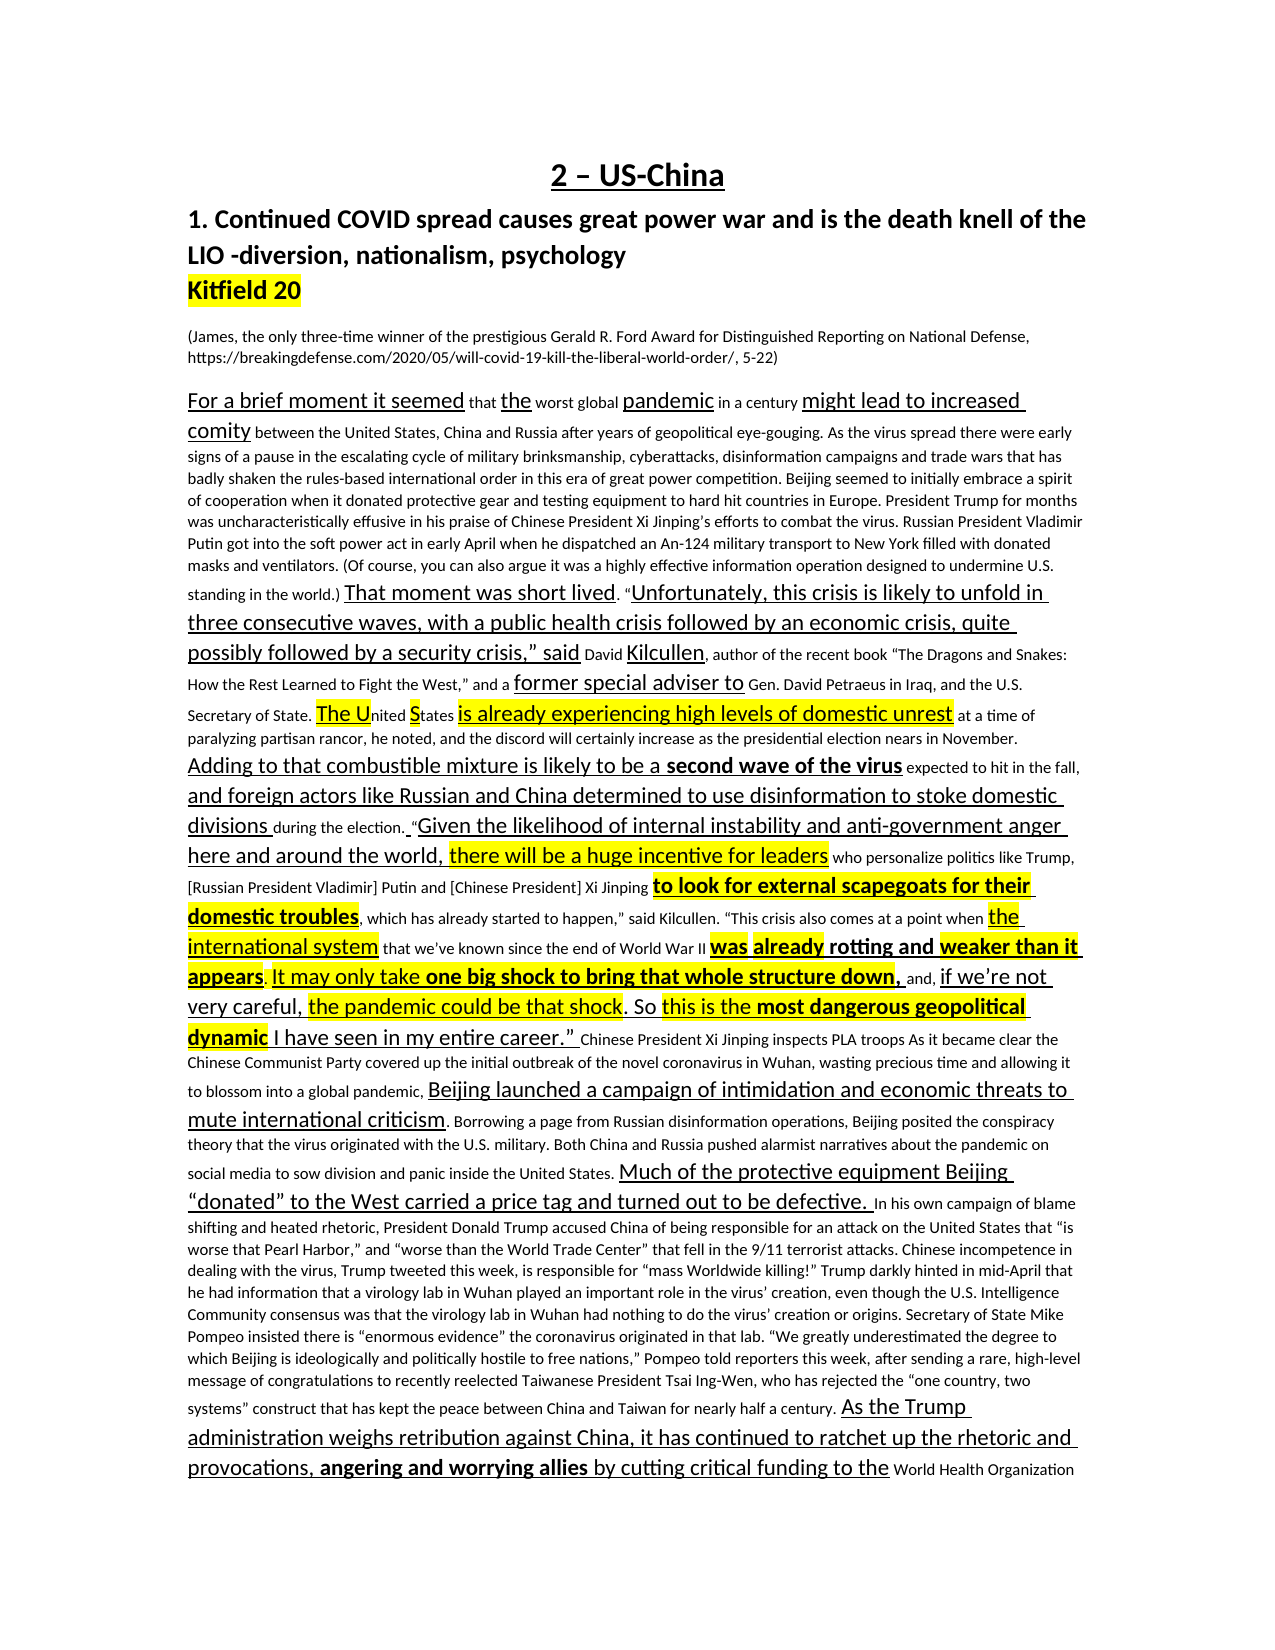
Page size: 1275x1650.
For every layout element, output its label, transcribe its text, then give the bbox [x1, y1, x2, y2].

subtitle 1. Continued COVID spread causes great power war and is the death knell of the LIO -diversion, nationalism, psychology [187, 202, 1087, 271]
text Kitfield 20 [187, 273, 1087, 307]
subtitle 2 – US-China [187, 154, 1087, 195]
text (James, the only three-time winner of the prestigious Gerald R. Ford Award for Distinguished Reporting on National Defense, https://breakingdefense.com/2020/05/will-covid-19-kill-the-liberal-world-order/, 5-22) [187, 326, 1087, 368]
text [187, 386, 1087, 1481]
